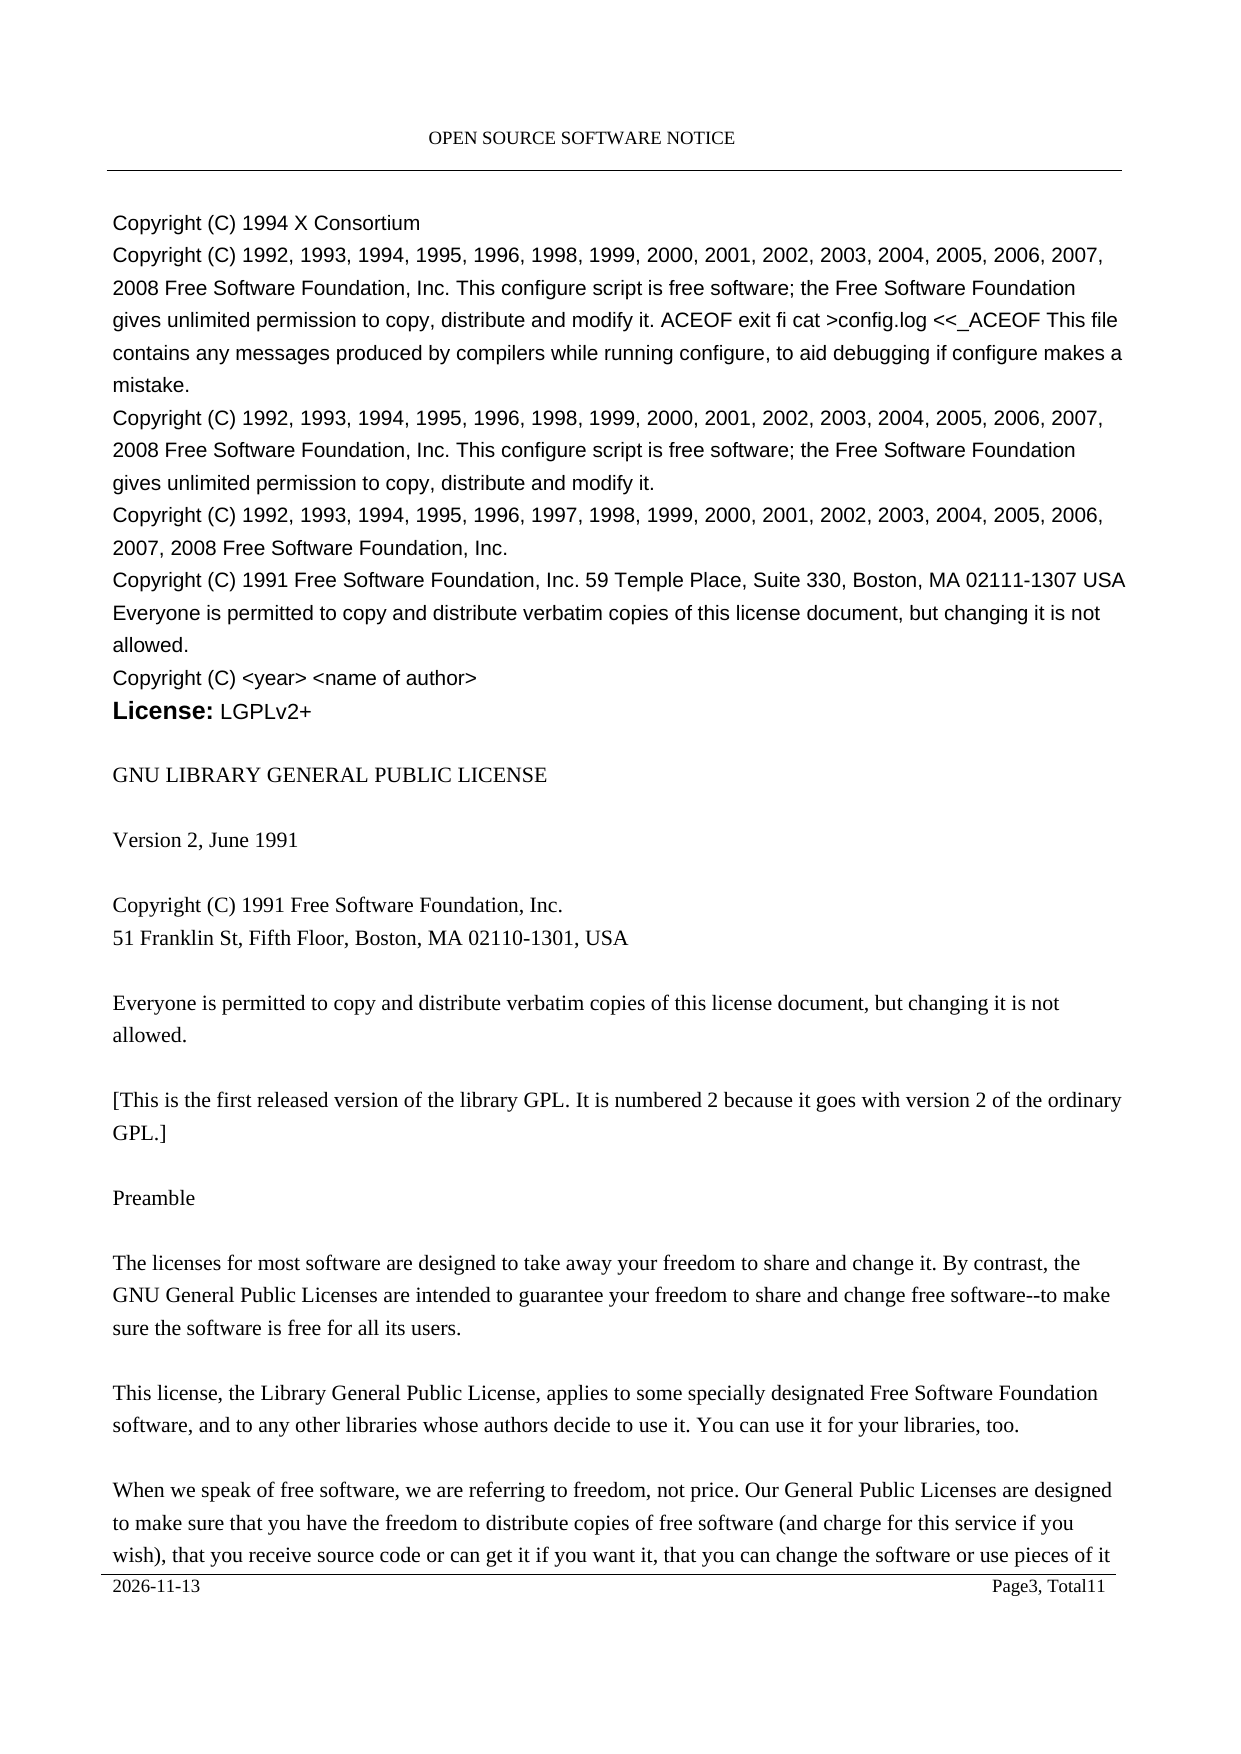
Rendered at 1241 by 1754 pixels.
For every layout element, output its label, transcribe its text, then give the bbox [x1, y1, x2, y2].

text Copyright (C) 1992, 1993, 1994, 1995, 1996, 1998, 1999, 2000, 2001, 2002, 2003, 2004, 2005, 2006, 2007, 2008 Free Software Foundation, Inc. This configure script is free software; the Free Software Foundation gives unlimited permission to copy, distribute and modify it. [112, 401, 1128, 499]
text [112, 694, 1128, 1571]
text Copyright (C) 1992, 1993, 1994, 1995, 1996, 1998, 1999, 2000, 2001, 2002, 2003, 2004, 2005, 2006, 2007, 2008 Free Software Foundation, Inc. This configure script is free software; the Free Software Foundation gives unlimited permission to copy, distribute and modify it. ACEOF exit fi cat >config.log <<_ACEOF This file contains any messages produced by compilers while running configure, to aid debugging if configure makes a mistake. [112, 239, 1128, 401]
text Copyright (C) 1994 X Consortium [112, 206, 1128, 239]
text Copyright (C) 1992, 1993, 1994, 1995, 1996, 1997, 1998, 1999, 2000, 2001, 2002, 2003, 2004, 2005, 2006, 2007, 2008 Free Software Foundation, Inc. [112, 499, 1128, 564]
text Copyright (C) <year> <name of author> [112, 661, 1128, 694]
text Copyright (C) 1991 Free Software Foundation, Inc. 59 Temple Place, Suite 330, Boston, MA 02111-1307 USA Everyone is permitted to copy and distribute verbatim copies of this license document, but changing it is not allowed. [112, 564, 1128, 661]
